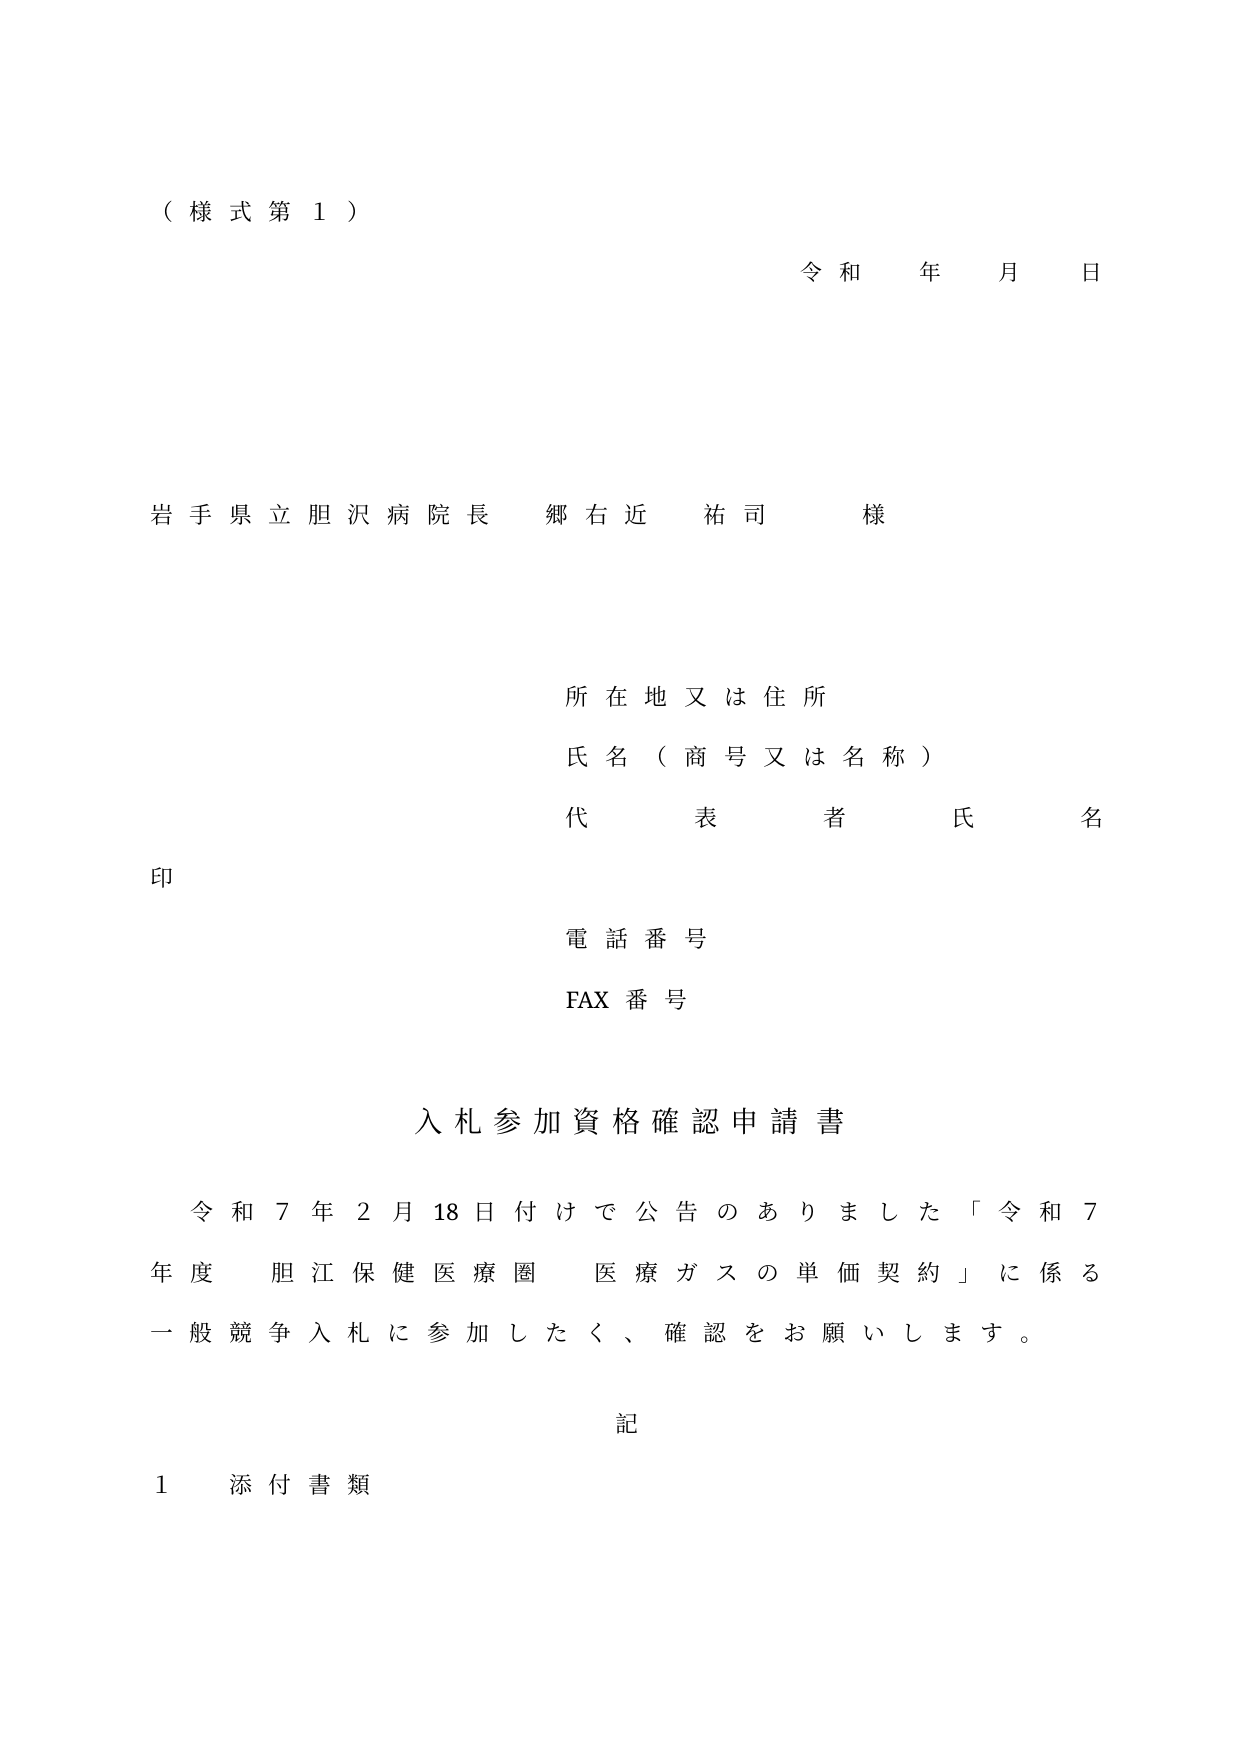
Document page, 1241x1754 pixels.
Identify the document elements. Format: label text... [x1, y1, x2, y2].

text 令和７年２月18日付けで公告のありました「令和７年度 胆江保健医療圏 医療ガスの単価契約」に係る一般競争入札に参加したく、確認をお願いします。 [150, 1180, 1120, 1362]
subtitle 入札参加資格確認申請書 [150, 1089, 1120, 1150]
text 令和 年 月 日 [150, 240, 1120, 301]
text 氏名（商号又は名称） [150, 725, 1120, 786]
text １ 添付書類 [150, 1453, 1120, 1513]
text 代表者氏名 印 [150, 786, 1120, 907]
text （様式第１） [150, 180, 1120, 240]
text 岩手県立胆沢病院長 郷右近 祐司 様 [150, 483, 1120, 543]
text 所在地又は住所 [150, 665, 1120, 725]
text 電話番号 [150, 907, 1120, 968]
subtitle 記 [150, 1392, 1120, 1453]
text FAX番号 [150, 968, 1120, 1028]
